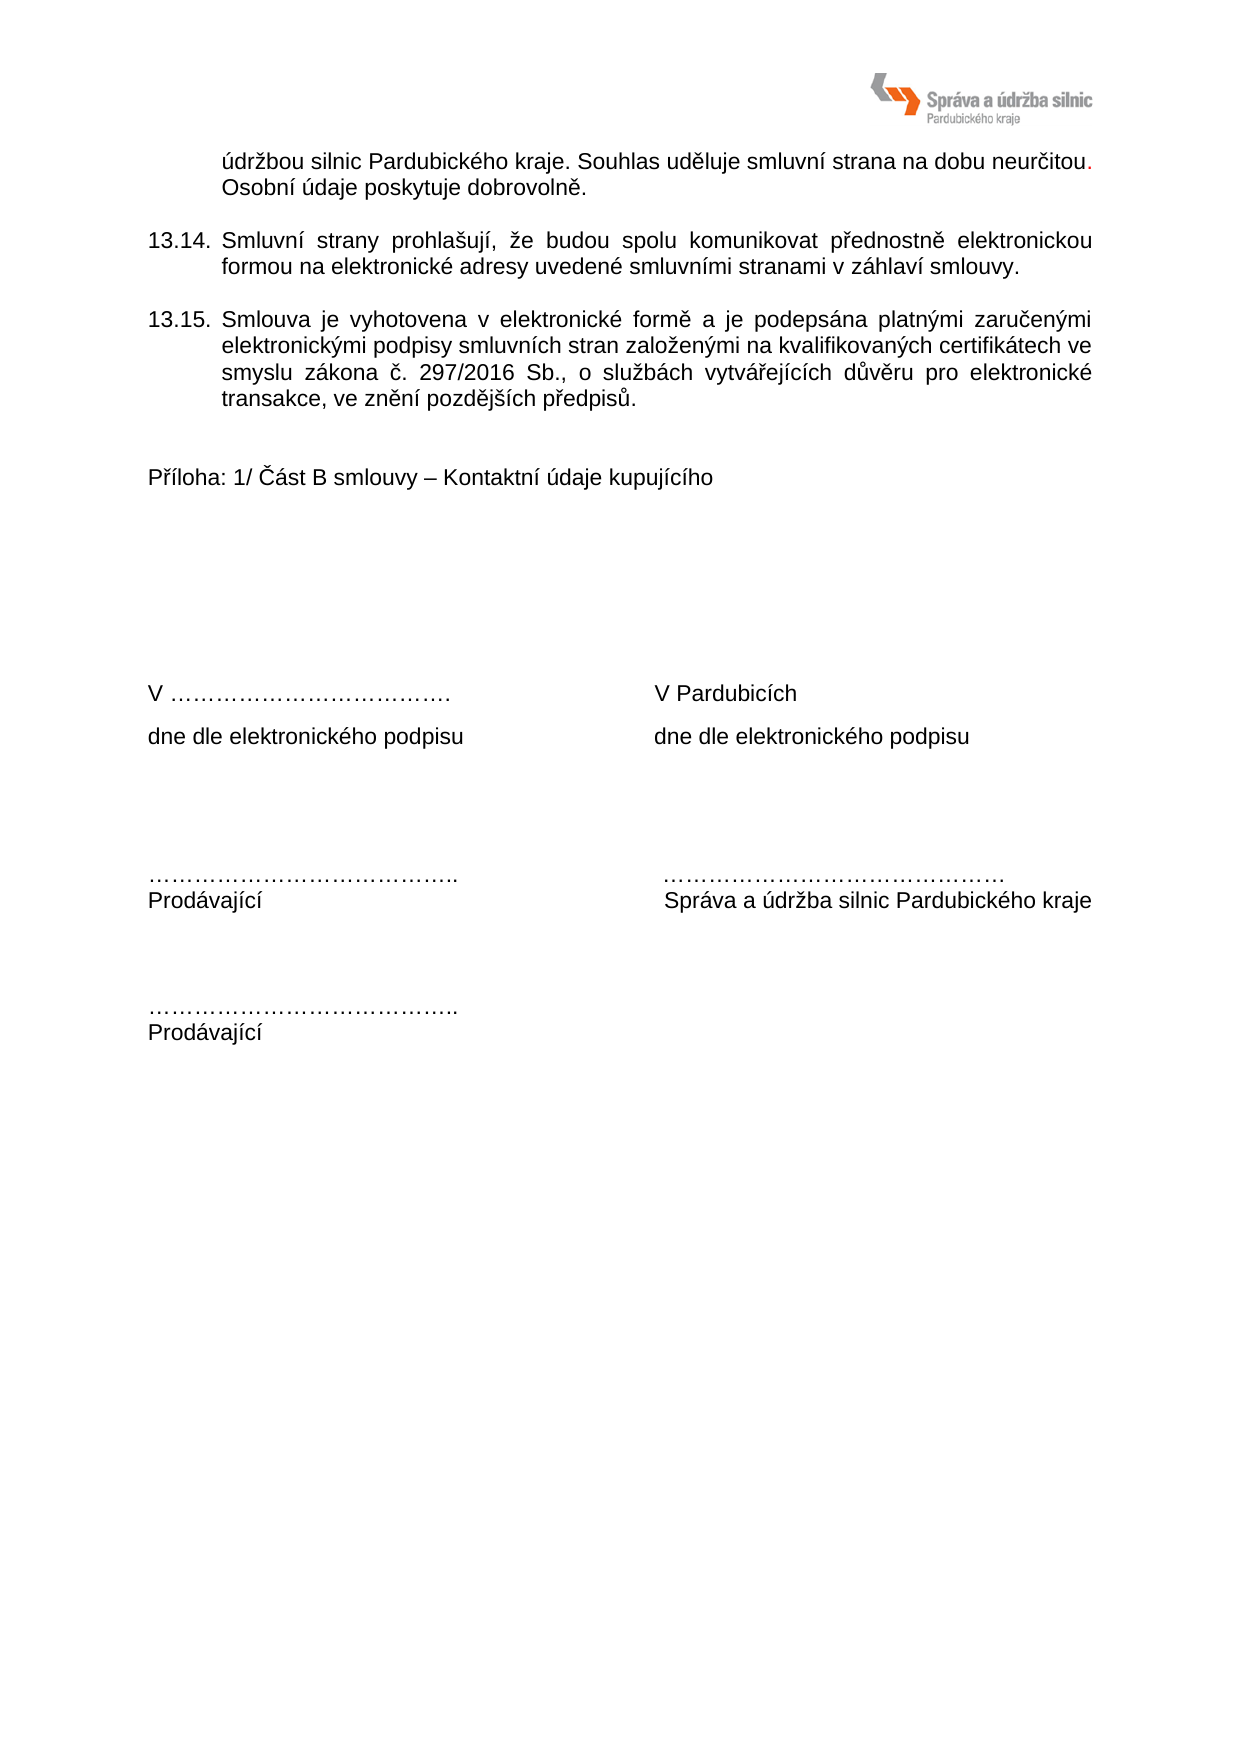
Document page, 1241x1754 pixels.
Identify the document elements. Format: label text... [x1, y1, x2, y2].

list Smluvní strany prohlašují, že budou spolu komunikovat přednostně elektronickou formou na elektronické adresy uvedené smluvními stranami v záhlaví smlouvy. [148, 227, 1093, 279]
list Příloha: 1/ Část B smlouvy – Kontaktní údaje kupujícího [148, 464, 1093, 490]
picture [870, 73, 1093, 126]
text Prodávající [148, 1019, 1093, 1046]
list Smlouva je vyhotovena v elektronické formě a je podepsána platnými zaručenými elektronickými podpisy smluvních stran založenými na kvalifikovaných certifikátech ve smyslu zákona č. 297/2016 Sb., o službách vytvářejících důvěru pro elektronické transakce, ve znění pozdějších předpisů. [148, 306, 1093, 411]
text ………………………………….. ……………………………………… [148, 861, 1093, 887]
list V ………………………………. V Pardubicích [148, 680, 1093, 707]
list dne dle elektronického podpisu dne dle elektronického podpisu [148, 723, 1093, 749]
text Prodávající Správa a údržba silnic Pardubického kraje [148, 887, 1093, 914]
text ………………………………….. [148, 993, 1093, 1019]
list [148, 148, 1093, 200]
